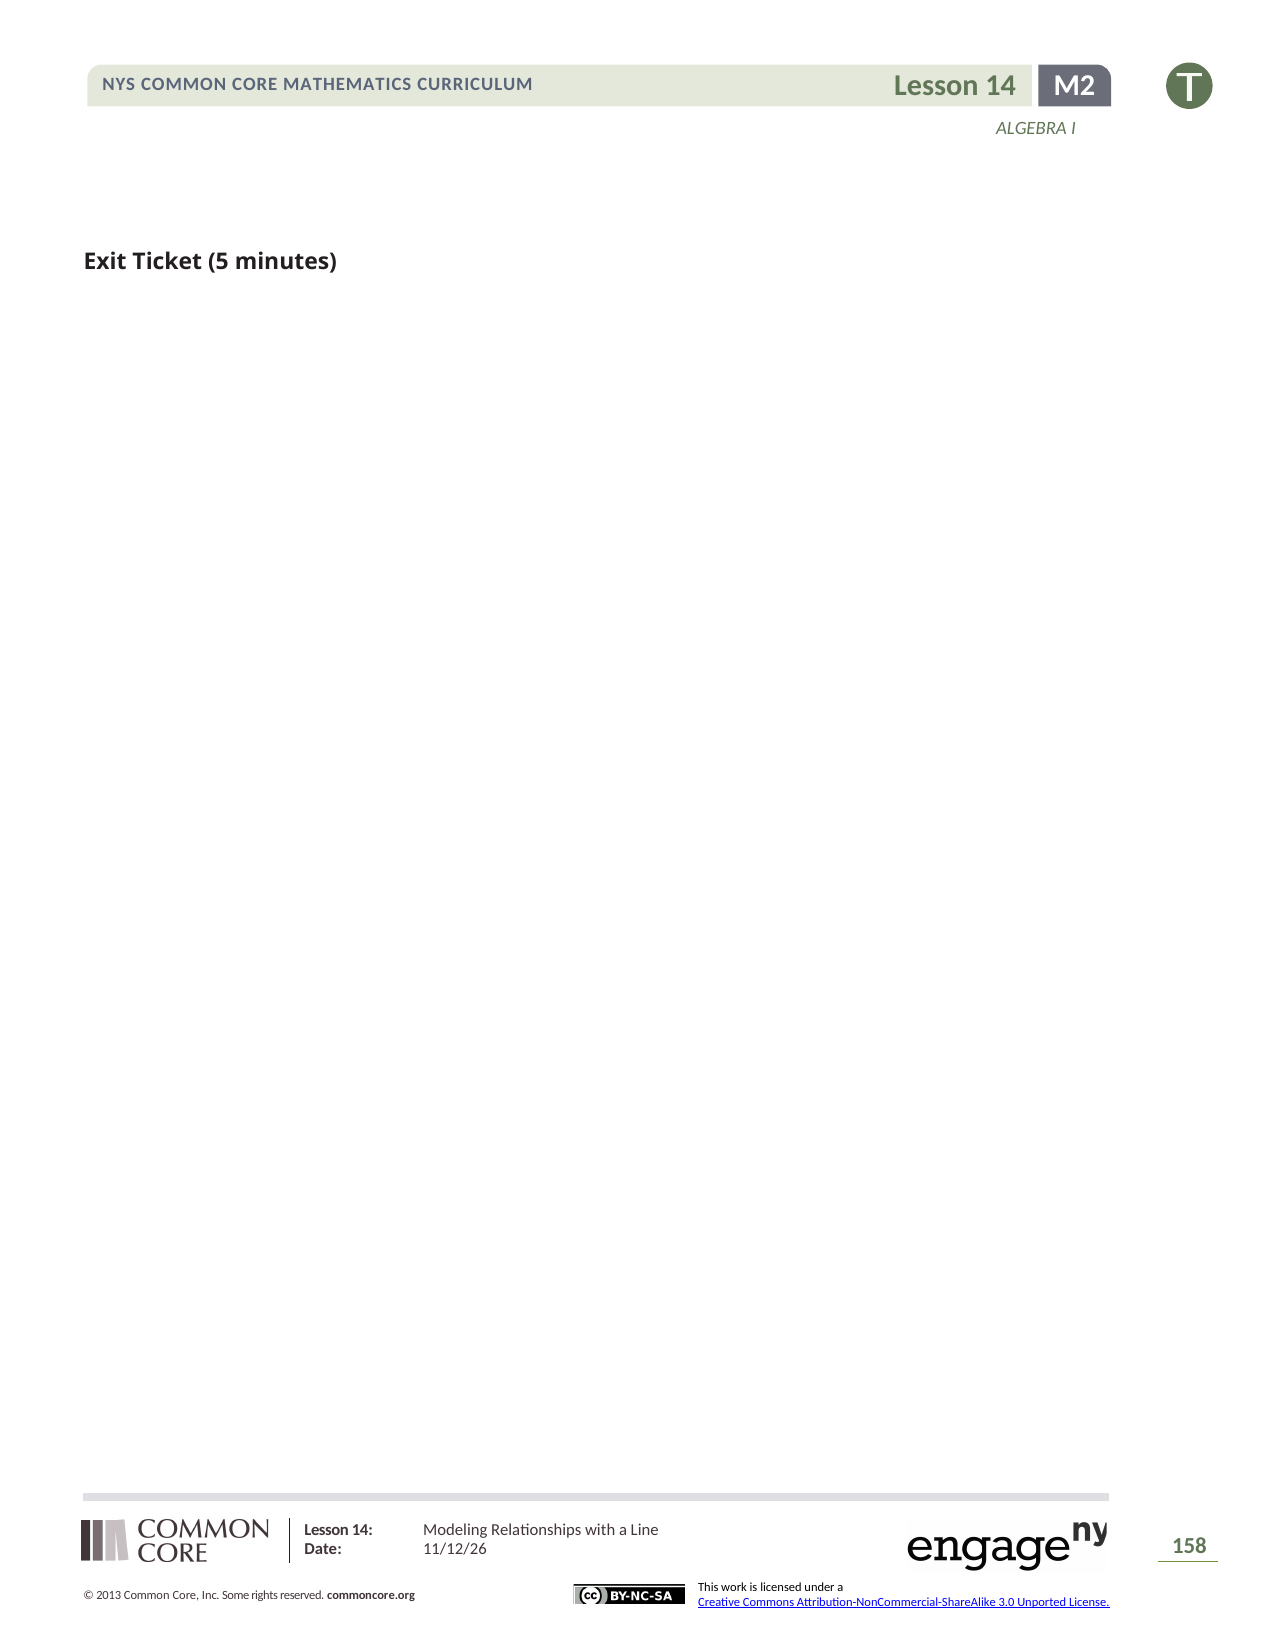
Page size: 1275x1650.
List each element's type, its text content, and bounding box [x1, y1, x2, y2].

picture [906, 1518, 1107, 1573]
text Exit Ticket (5 minutes) [83, 245, 1108, 277]
picture [81, 1517, 269, 1562]
picture [572, 1584, 685, 1604]
